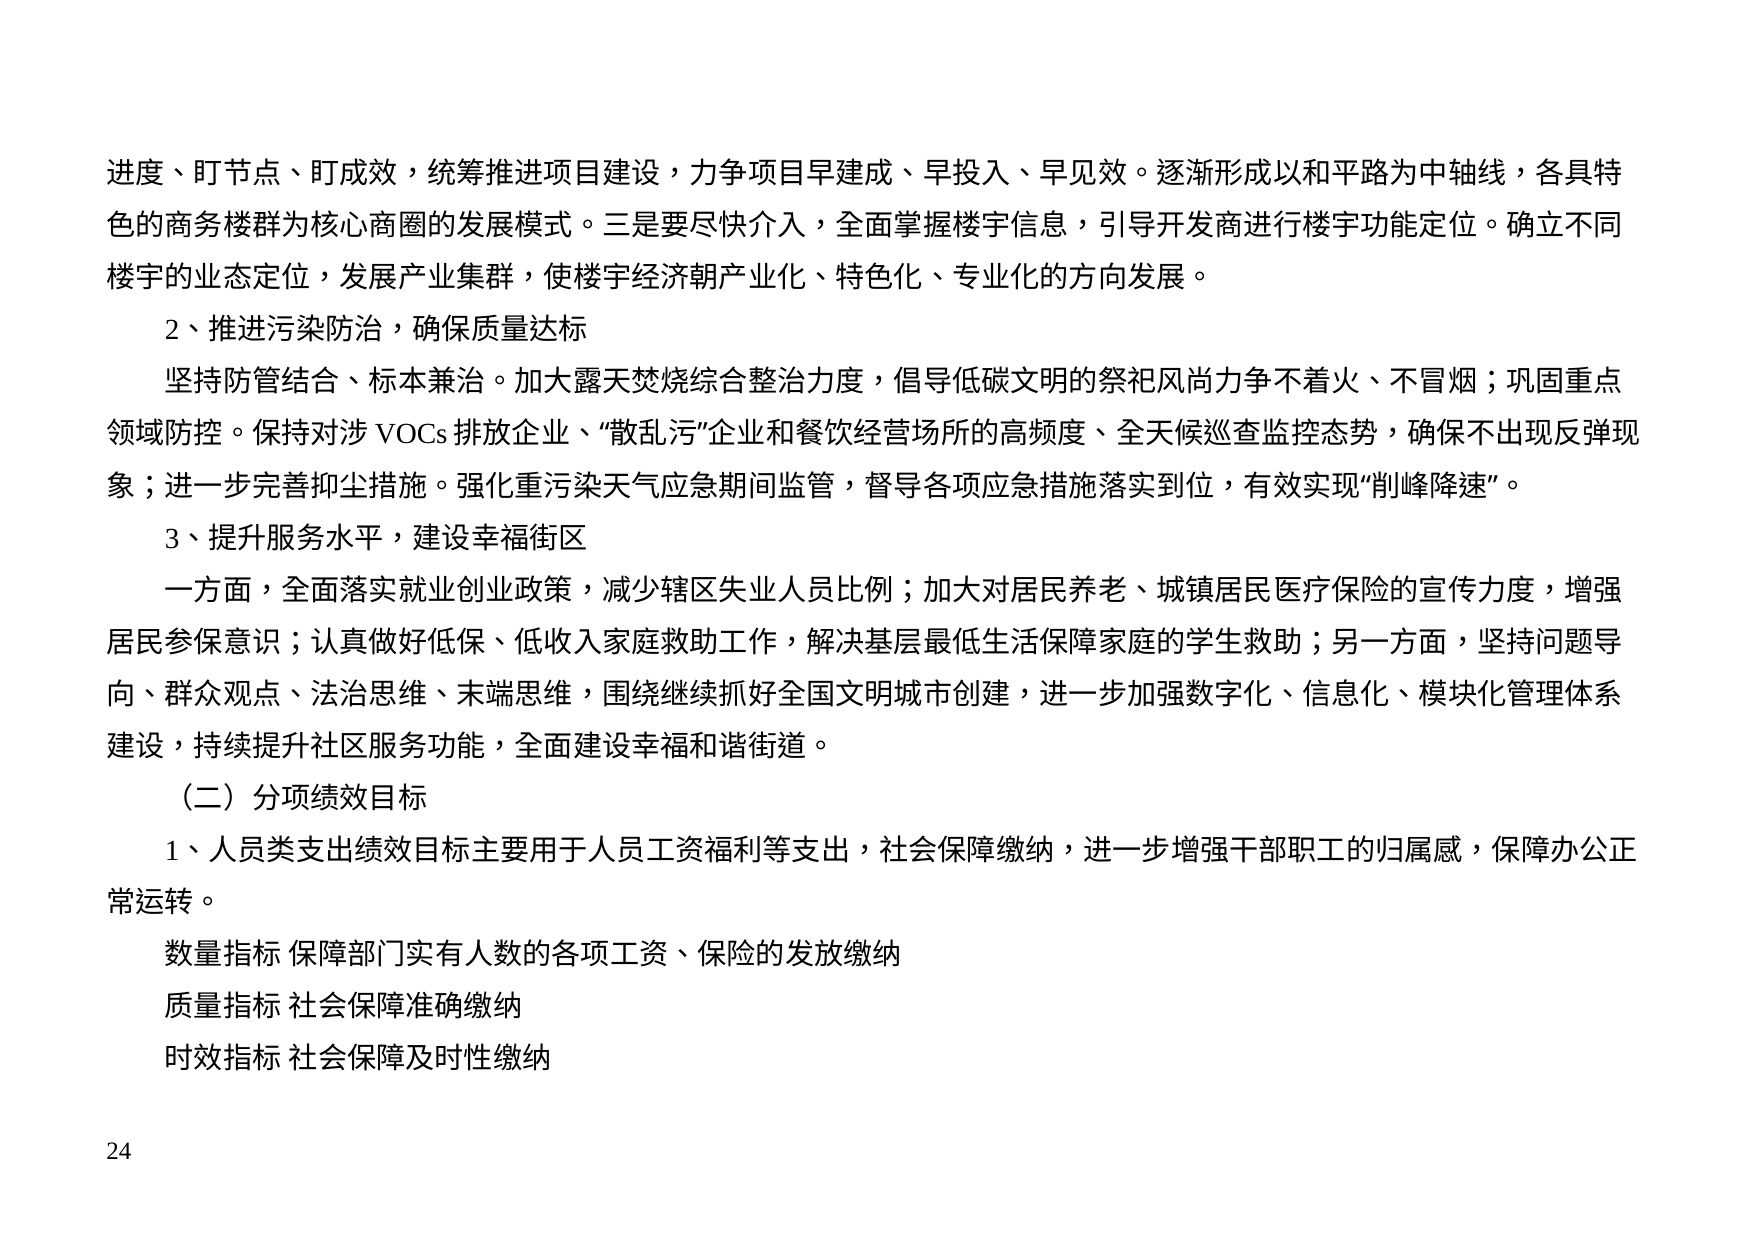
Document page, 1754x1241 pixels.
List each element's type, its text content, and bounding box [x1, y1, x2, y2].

text 数量指标 保障部门实有人数的各项工资、保险的发放缴纳 [106, 923, 1648, 975]
text 坚持防管结合、标本兼治。加大露天焚烧综合整治力度，倡导低碳文明的祭祀风尚力争不着火、不冒烟；巩固重点领域防控。保持对涉VOCs排放企业、“散乱污”企业和餐饮经营场所的高频度、全天候巡查监控态势，确保不出现反弹现象；进一步完善抑尘措施。强化重污染天气应急期间监管，督导各项应急措施落实到位，有效实现“削峰降速”。 [106, 350, 1648, 506]
text 质量指标 社会保障准确缴纳 [106, 975, 1648, 1027]
text 一方面，全面落实就业创业政策，减少辖区失业人员比例；加大对居民养老、城镇居民医疗保险的宣传力度，增强居民参保意识；认真做好低保、低收入家庭救助工作，解决基层最低生活保障家庭的学生救助；另一方面，坚持问题导向、群众观点、法治思维、末端思维，围绕继续抓好全国文明城市创建，进一步加强数字化、信息化、模块化管理体系建设，持续提升社区服务功能，全面建设幸福和谐街道。 [106, 558, 1648, 767]
text 1、人员类支出绩效目标主要用于人员工资福利等支出，社会保障缴纳，进一步增强干部职工的归属感，保障办公正常运转。 [106, 819, 1648, 923]
text 3、提升服务水平，建设幸福街区 [106, 506, 1648, 558]
text 时效指标 社会保障及时性缴纳 [106, 1027, 1648, 1079]
text 2、推进污染防治，确保质量达标 [106, 298, 1648, 350]
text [106, 142, 1648, 298]
text （二）分项绩效目标 [106, 767, 1648, 819]
